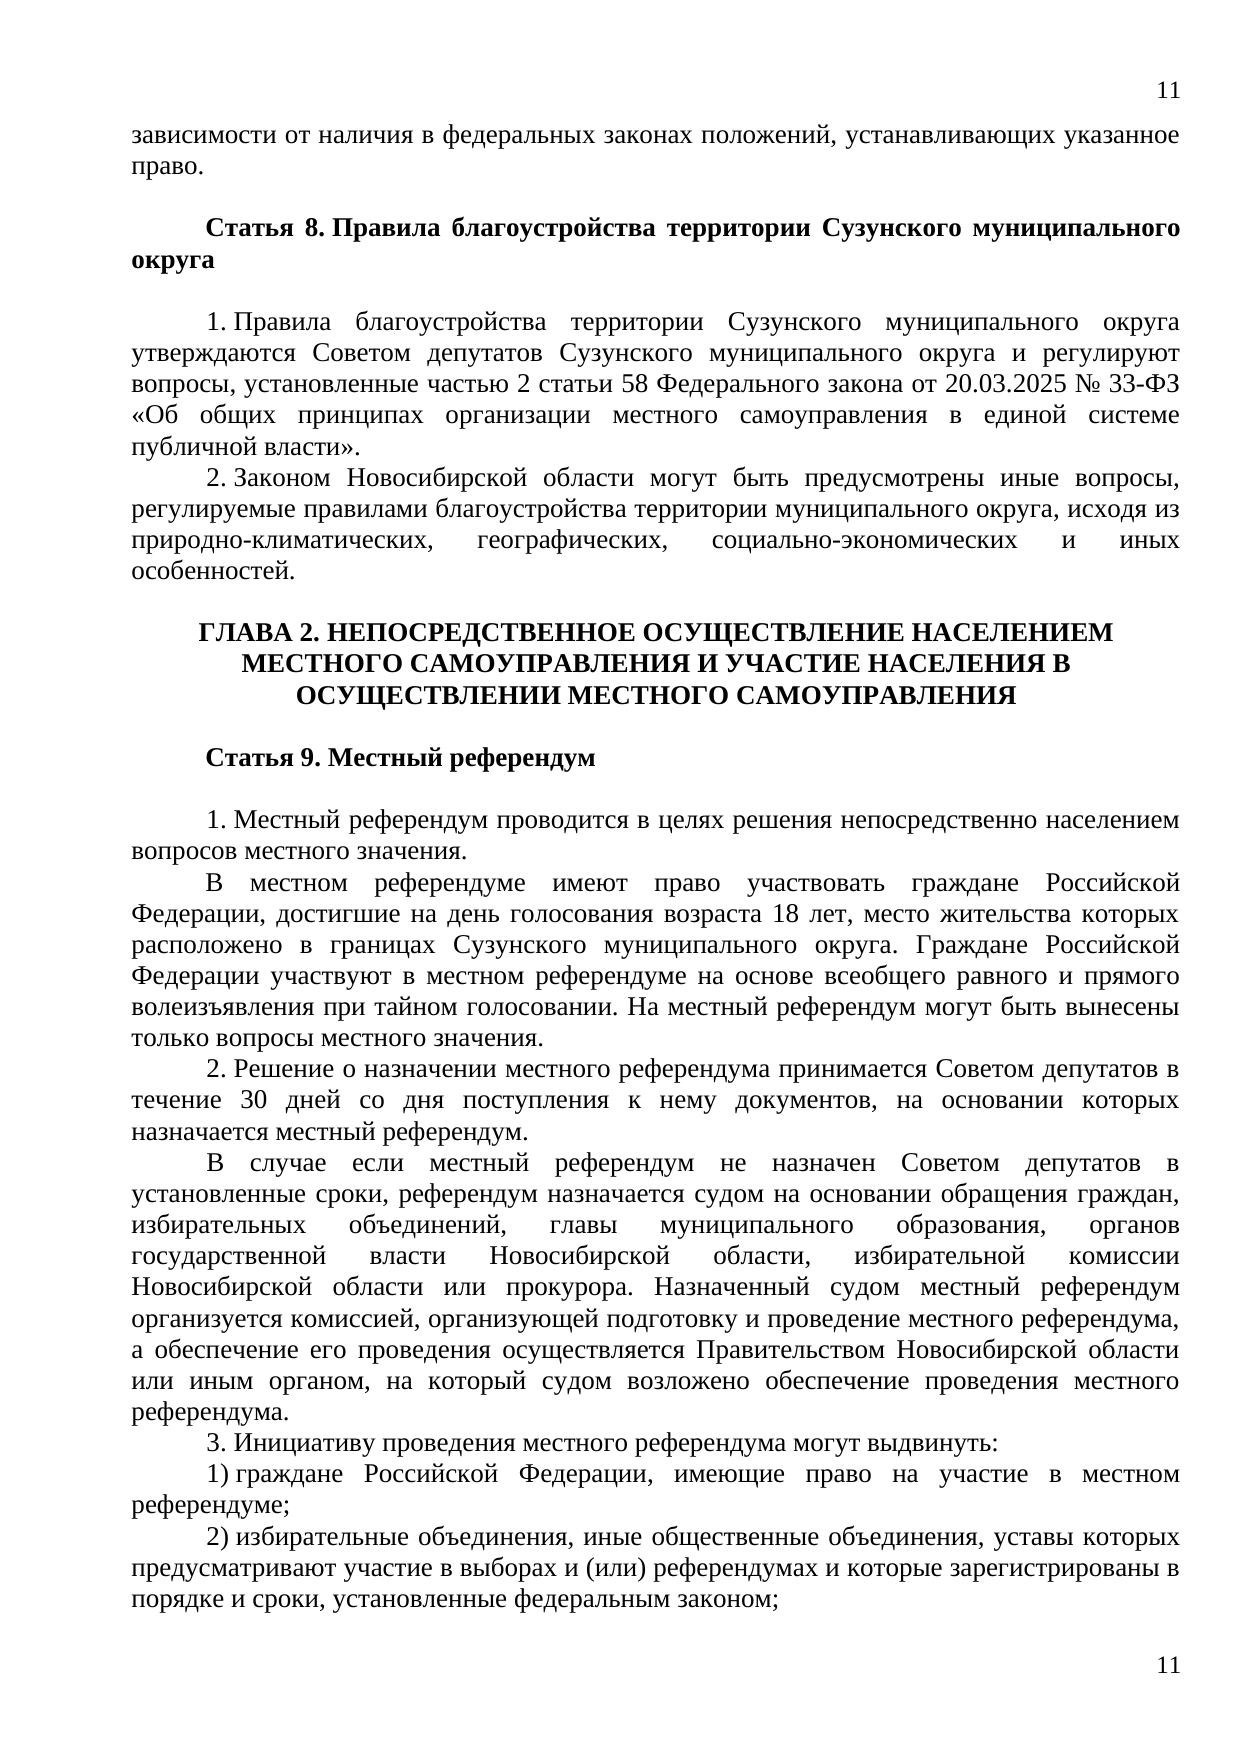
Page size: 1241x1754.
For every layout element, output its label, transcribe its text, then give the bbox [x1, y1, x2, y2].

text 1) граждане Российской Федерации, имеющие право на участие в местном референдуме; [131, 1457, 1181, 1520]
text 2. Законом Новосибирской области могут быть предусмотрены иные вопросы, регулируемые правилами благоустройства территории муниципального округа, исходя из природно-климатических, географических, социально-экономических и иных особенностей. [131, 461, 1181, 585]
subtitle Статья 8. Правила благоустройства территории Сузунского муниципального округа [131, 212, 1181, 274]
text 1. Местный референдум проводится в целях решения непосредственно населением вопросов местного значения. [131, 803, 1181, 866]
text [131, 118, 1181, 180]
text 1. Правила благоустройства территории Сузунского муниципального округа утверждаются Советом депутатов Сузунского муниципального округа и регулируют вопросы, установленные частью 2 статьи 58 Федерального закона от 20.03.2025 № 33-ФЗ «Об общих принципах организации местного самоуправления в единой системе публичной власти». [131, 305, 1181, 461]
text 2. Решение о назначении местного референдума принимается Советом депутатов в течение 30 дней со дня поступления к нему документов, на основании которых назначается местный референдум. [131, 1052, 1181, 1146]
text 3. Инициативу проведения местного референдума могут выдвинуть: [131, 1426, 1181, 1457]
text В местном референдуме имеют право участвовать граждане Российской Федерации, достигшие на день голосования возраста 18 лет, место жительства которых расположено в границах Сузунского муниципального округа. Граждане Российской Федерации участвуют в местном референдуме на основе всеобщего равного и прямого волеизъявления при тайном голосовании. На местный референдум могут быть вынесены только вопросы местного значения. [131, 866, 1181, 1052]
text В случае если местный референдум не назначен Советом депутатов в установленные сроки, референдум назначается судом на основании обращения граждан, избирательных объединений, главы муниципального образования, органов государственной власти Новосибирской области, избирательной комиссии Новосибирской области или прокурора. Назначенный судом местный референдум организуется комиссией, организующей подготовку и проведение местного референдума, а обеспечение его проведения осуществляется Правительством Новосибирской области или иным органом, на который судом возложено обеспечение проведения местного референдума. [131, 1146, 1181, 1426]
text 2) избирательные объединения, иные общественные объединения, уставы которых предусматривают участие в выборах и (или) референдумах и которые зарегистрированы в порядке и сроки, установленные федеральным законом; [131, 1520, 1181, 1613]
subtitle ГЛАВА 2. НЕПОСРЕДСТВЕННОЕ ОСУЩЕСТВЛЕНИЕ НАСЕЛЕНИЕМ МЕСТНОГО САМОУПРАВЛЕНИЯ И УЧАСТИЕ НАСЕЛЕНИЯ В ОСУЩЕСТВЛЕНИИ МЕСТНОГО САМОУПРАВЛЕНИЯ [131, 616, 1181, 710]
subtitle Статья 9. Местный референдум [131, 741, 1181, 772]
